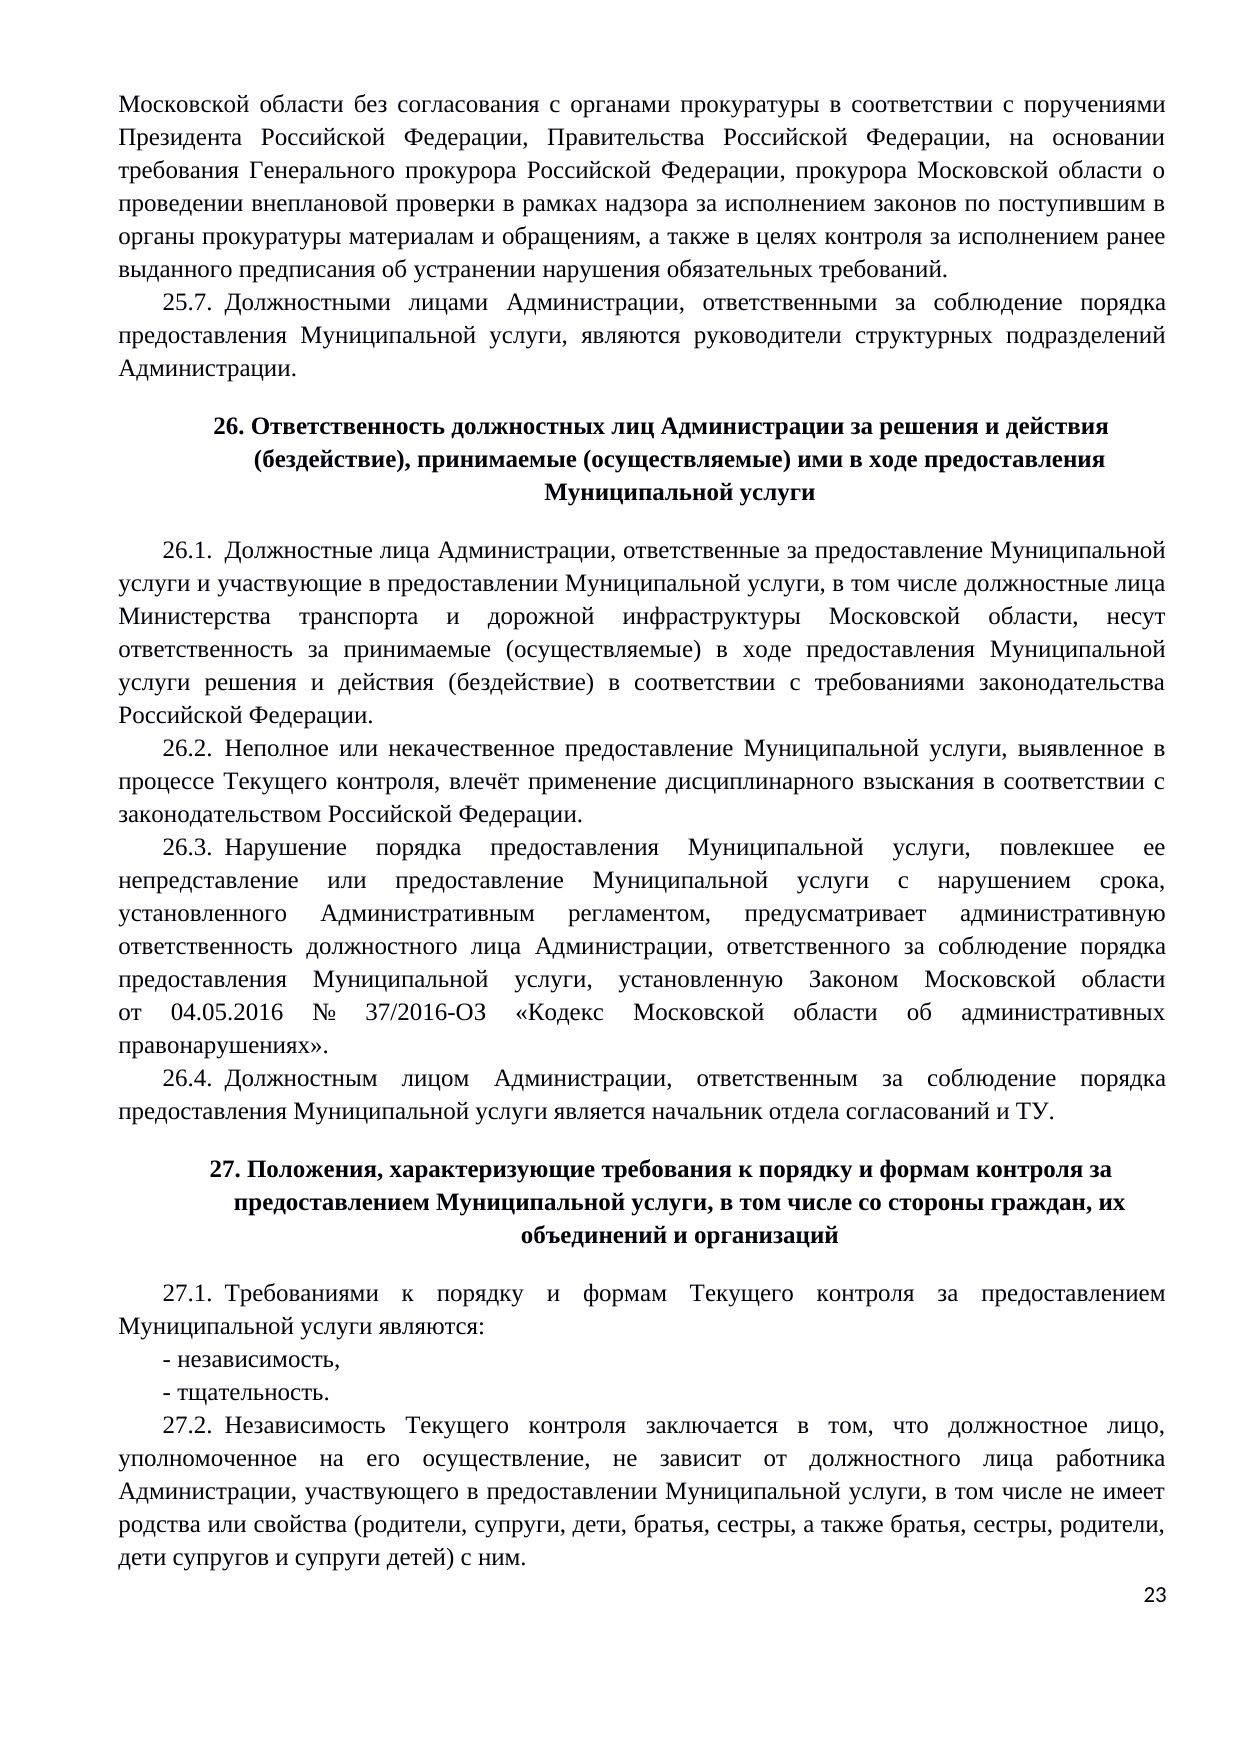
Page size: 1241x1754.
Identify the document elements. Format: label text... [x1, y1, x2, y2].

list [118, 89, 1166, 282]
list Неполное или некачественное предоставление Муниципальной услуги, выявленное в процессе Текущего контроля, влечёт применение дисциплинарного взыскания в соответствии с законодательством Российской Федерации. [118, 733, 1166, 828]
list Требованиями к порядку и формам Текущего контроля за предоставлением Муниципальной услуги являются: [118, 1278, 1166, 1340]
subtitle Ответственность должностных лиц Администрации за решения и действия (бездействие), принимаемые (осуществляемые) ими в ходе предоставления Муниципальной услуги [156, 411, 1166, 506]
subtitle Положения, характеризующие требования к порядку и формам контроля за предоставлением Муниципальной услуги, в том числе со стороны граждан, их объединений и организаций [156, 1154, 1166, 1249]
list Должностным лицом Администрации, ответственным за соблюдение порядка предоставления Муниципальной услуги является начальник отдела согласований и ТУ. [118, 1063, 1166, 1125]
list Должностными лицами Администрации, ответственными за соблюдение порядка предоставления Муниципальной услуги, являются руководители структурных подразделений Администрации. [118, 287, 1166, 382]
text - тщательность. [118, 1377, 1161, 1406]
list Нарушение порядка предоставления Муниципальной услуги, повлекшее ее непредставление или предоставление Муниципальной услуги с нарушением срока, установленного Административным регламентом, предусматривает административную ответственность должностного лица Администрации, ответственного за соблюдение порядка предоставления Муниципальной услуги, установленную Законом Московской области от 04.05.2016 № 37/2016-ОЗ «Кодекс Московской области об административных правонарушениях». [118, 832, 1166, 1059]
text - независимость, [118, 1344, 1161, 1373]
list Независимость Текущего контроля заключается в том, что должностное лицо, уполномоченное на его осуществление, не зависит от должностного лица работника Администрации, участвующего в предоставлении Муниципальной услуги, в том числе не имеет родства или свойства (родители, супруги, дети, братья, сестры, а также братья, сестры, родители, дети супругов и супруги детей) с ним. [118, 1410, 1166, 1571]
list Должностные лица Администрации, ответственные за предоставление Муниципальной услуги и участвующие в предоставлении Муниципальной услуги, в том числе должностные лица Министерства транспорта и дорожной инфраструктуры Московской области, несут ответственность за принимаемые (осуществляемые) в ходе предоставления Муниципальной услуги решения и действия (бездействие) в соответствии с требованиями законодательства Российской Федерации. [118, 535, 1166, 729]
